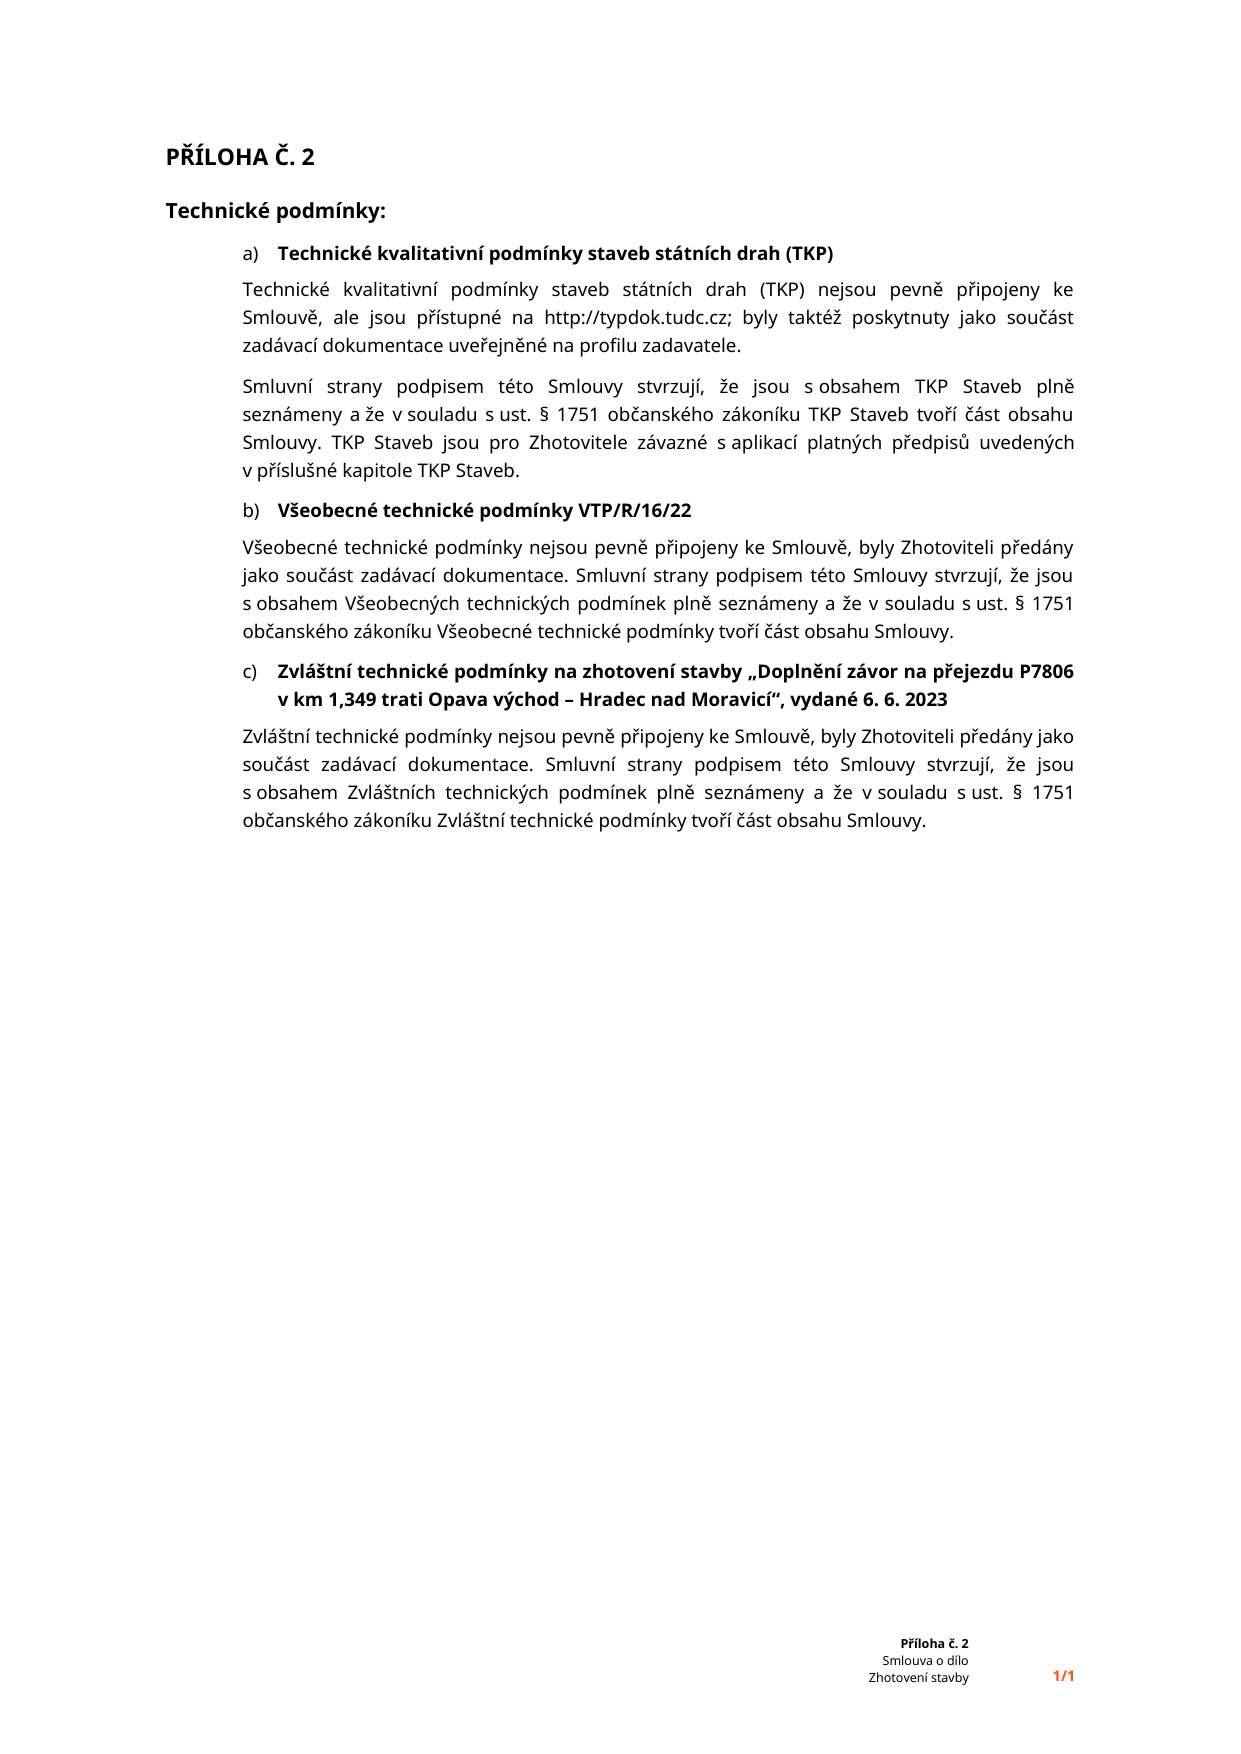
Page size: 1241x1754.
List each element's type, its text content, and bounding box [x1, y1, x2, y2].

list Technické kvalitativní podmínky staveb státních drah (TKP) [242, 240, 1075, 266]
list Všeobecné technické podmínky VTP/R/16/22 [242, 498, 1075, 523]
text Technické podmínky: [165, 197, 1075, 225]
text Technické kvalitativní podmínky staveb státních drah (TKP) nejsou pevně připojeny ke Smlouvě, ale jsou přístupné na http://typdok.tudc.cz; byly taktéž poskytnuty jako součást zadávací dokumentace uveřejněné na profilu zadavatele. [242, 277, 1075, 358]
text Příloha č. 2 [165, 141, 1075, 173]
text Zvláštní technické podmínky nejsou pevně připojeny ke Smlouvě, byly Zhotoviteli předány jako součást zadávací dokumentace. Smluvní strany podpisem této Smlouvy stvrzují, že jsou s obsahem Zvláštních technických podmínek plně seznámeny a že v souladu s ust. § 1751 občanského zákoníku Zvláštní technické podmínky tvoří část obsahu Smlouvy. [242, 723, 1075, 833]
text Smluvní strany podpisem této Smlouvy stvrzují, že jsou s obsahem TKP Staveb plně seznámeny a že v souladu s ust. § 1751 občanského zákoníku TKP Staveb tvoří část obsahu Smlouvy. TKP Staveb jsou pro Zhotovitele závazné s aplikací platných předpisů uvedených v příslušné kapitole TKP Staveb. [242, 373, 1075, 483]
list Zvláštní technické podmínky na zhotovení stavby „Doplnění závor na přejezdu P7806 v km 1,349 trati Opava východ – Hradec nad Moravicí“, vydané 6. 6. 2023 [242, 659, 1075, 712]
text Všeobecné technické podmínky nejsou pevně připojeny ke Smlouvě, byly Zhotoviteli předány jako součást zadávací dokumentace. Smluvní strany podpisem této Smlouvy stvrzují, že jsou s obsahem Všeobecných technických podmínek plně seznámeny a že v souladu s ust. § 1751 občanského zákoníku Všeobecné technické podmínky tvoří část obsahu Smlouvy. [242, 534, 1075, 644]
